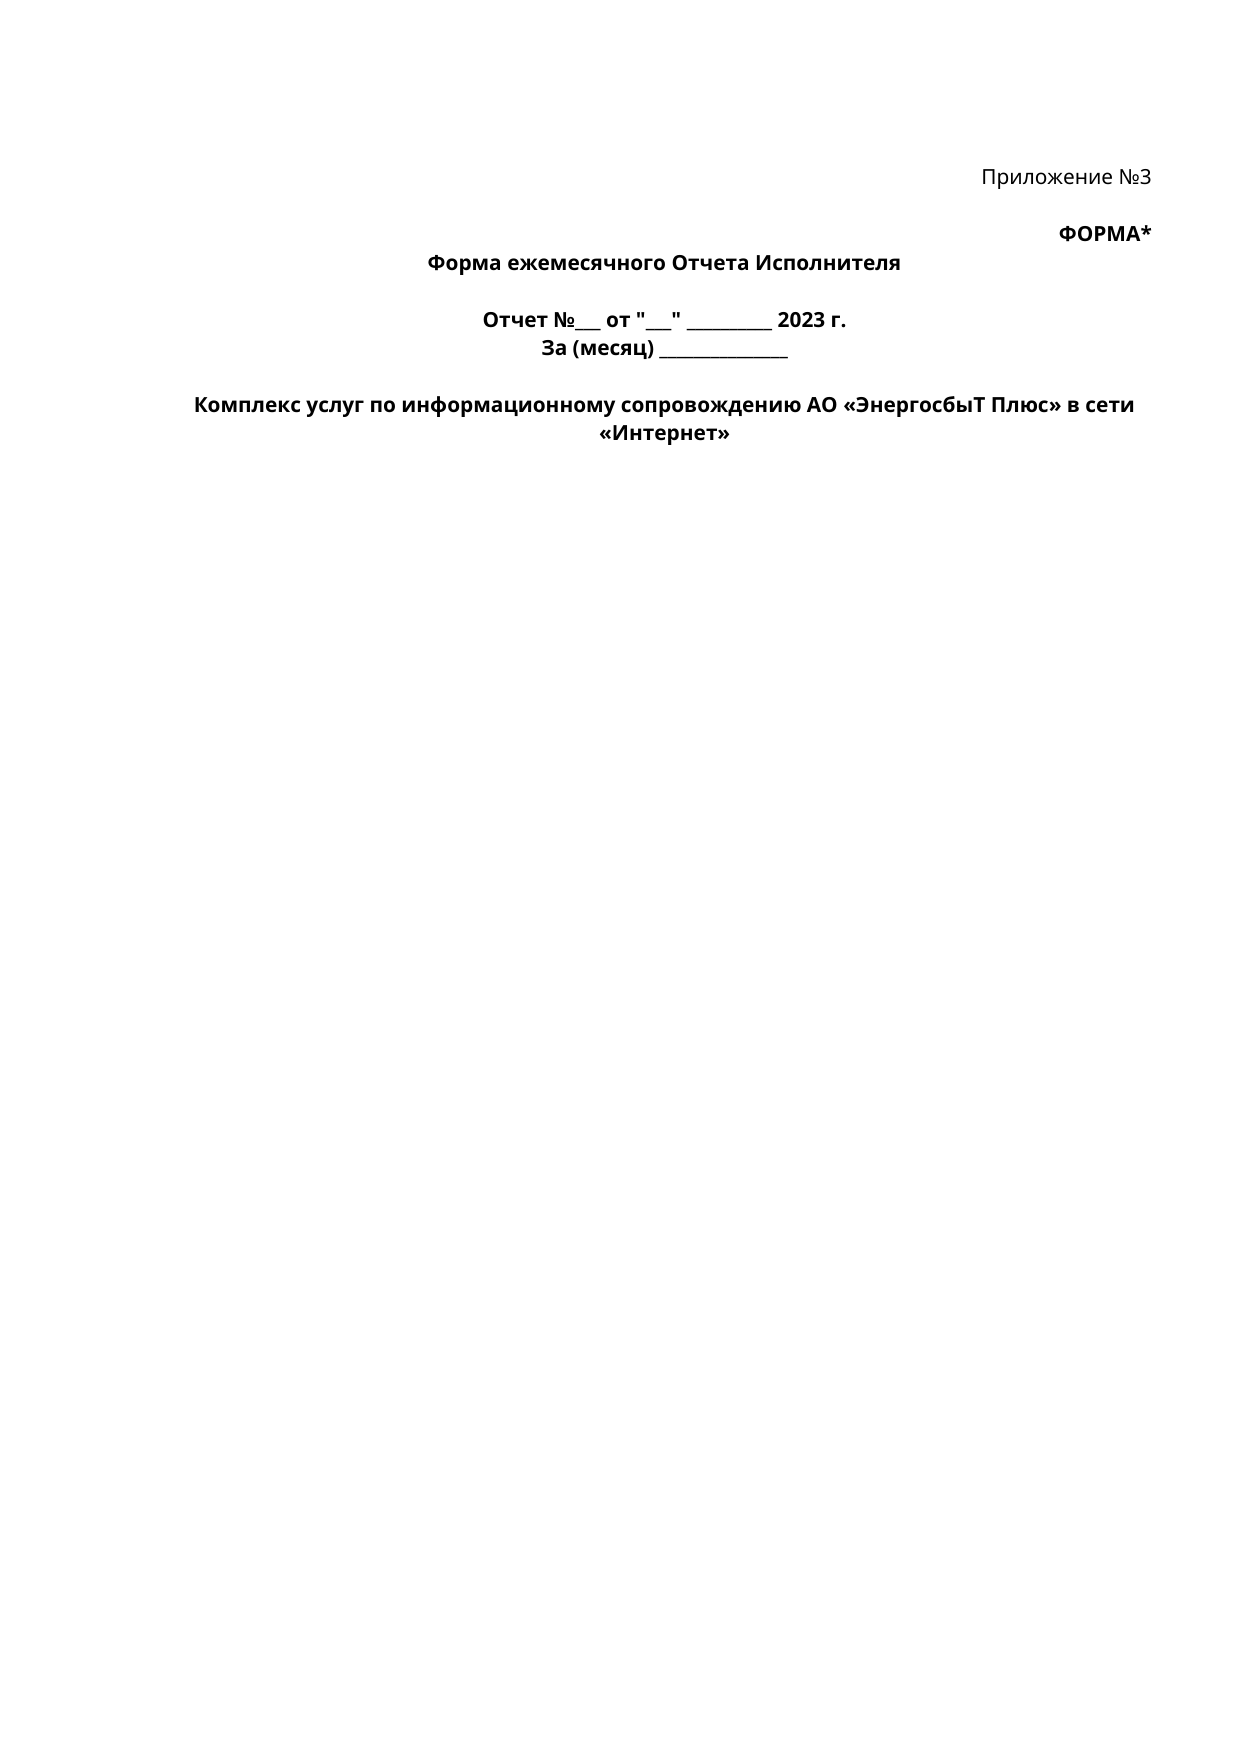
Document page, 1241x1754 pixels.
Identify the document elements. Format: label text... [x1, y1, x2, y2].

text Отчет №___ от "___" __________ 2023 г. [177, 305, 1152, 333]
text Приложение №3 [177, 162, 1152, 191]
text Форма ежемесячного Отчета Исполнителя [177, 248, 1152, 276]
text Комплекс услуг по информационному сопровождению АО «ЭнергосбыТ Плюс» в сети «Интернет» [177, 390, 1152, 447]
text За (месяц) _______________ [177, 333, 1152, 362]
text ФОРМА* [177, 219, 1152, 248]
